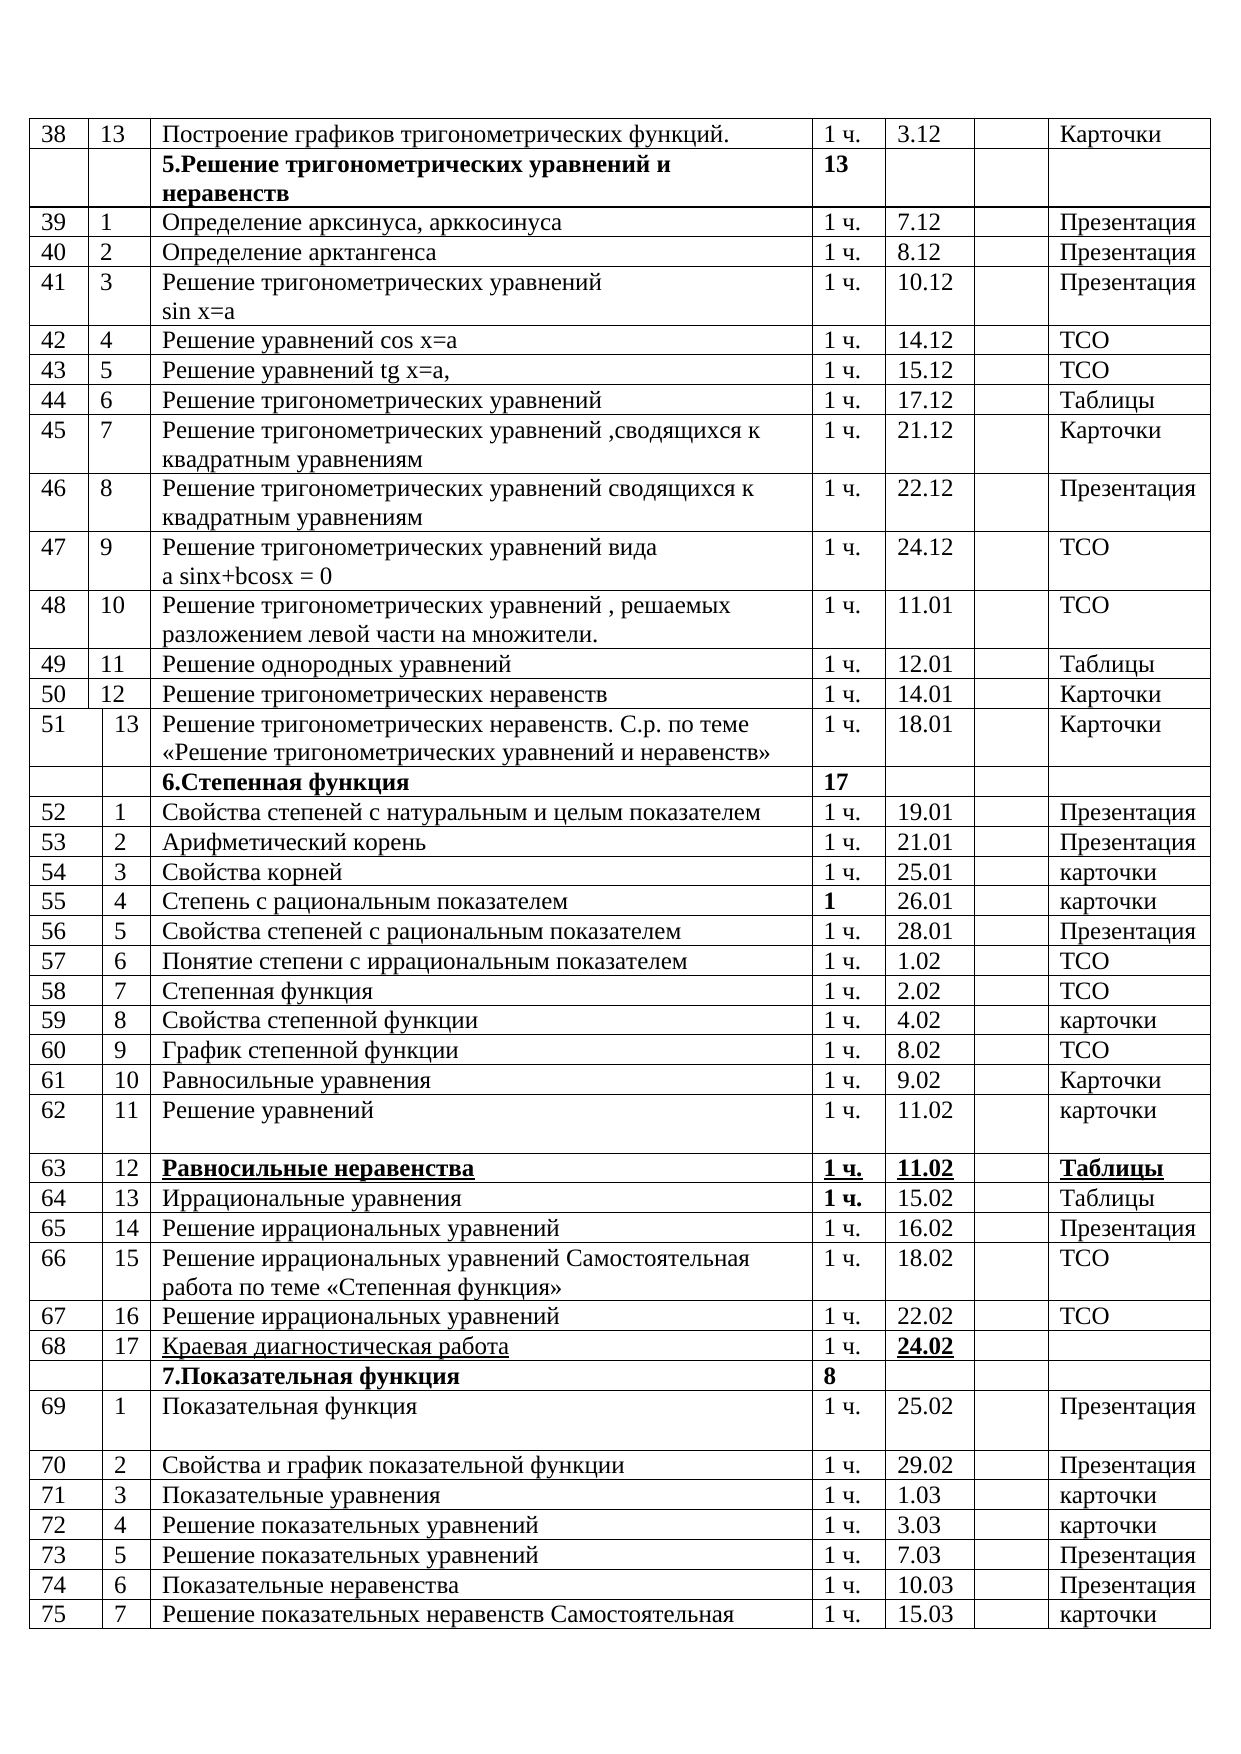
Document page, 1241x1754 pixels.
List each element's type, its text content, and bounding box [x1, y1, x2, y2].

table_cell [975, 649, 1048, 678]
table_cell 7 [89, 415, 150, 472]
table_cell 1 ч. [813, 532, 885, 589]
table_cell 10.03 [886, 1570, 974, 1598]
table_cell 14.01 [886, 679, 974, 708]
table_cell [975, 827, 1048, 856]
table_cell 13 [813, 149, 885, 206]
table_cell [975, 1213, 1048, 1242]
table_cell 1 ч. [813, 119, 885, 148]
table_cell 22.12 [886, 474, 974, 531]
table_cell Равносильные уравнения [151, 1065, 812, 1094]
table_cell 1 ч. [813, 326, 885, 354]
table_cell [1049, 767, 1210, 796]
table_cell [975, 767, 1048, 796]
table_cell [975, 1183, 1048, 1212]
table_cell 1 ч. [813, 916, 885, 945]
table_cell Решение тригонометрических уравнений , решаемых разложением левой части на множители. [151, 591, 812, 648]
table_cell 5 [103, 916, 150, 945]
table_cell [103, 767, 150, 796]
table_cell [975, 1570, 1048, 1598]
table_cell Иррациональные уравнения [151, 1183, 812, 1212]
table_cell 1 ч. [813, 1570, 885, 1598]
table_cell ТСО [1049, 1301, 1210, 1330]
table_cell Показательная функция [151, 1391, 812, 1449]
table_cell 64 [30, 1183, 102, 1212]
table_cell 50 [30, 679, 88, 708]
table_cell 3 [89, 267, 150, 324]
table_cell Карточки [1049, 679, 1210, 708]
table_cell 12 [103, 1154, 150, 1182]
table_cell 1 ч. [813, 1243, 885, 1300]
table_cell [975, 1480, 1048, 1509]
table_cell 38 [30, 119, 88, 148]
table_cell [975, 474, 1048, 531]
table_cell 2 [103, 827, 150, 856]
table_cell 47 [30, 532, 88, 589]
table_cell 13 [103, 1183, 150, 1212]
table_cell Построение графиков тригонометрических функций. [151, 119, 812, 148]
table_cell 1 ч. [813, 1183, 885, 1212]
table_cell 43 [30, 355, 88, 384]
table_cell Свойства корней [151, 857, 812, 885]
table_cell Карточки [1049, 415, 1210, 472]
table_cell 71 [30, 1480, 102, 1509]
table_cell карточки [1049, 857, 1210, 885]
table_cell 1 [103, 1391, 150, 1449]
table_cell 1 ч. [813, 857, 885, 885]
table_cell [975, 1154, 1048, 1182]
table_cell ТСО [1049, 976, 1210, 1004]
table_cell [975, 946, 1048, 975]
table_cell 13 [89, 119, 150, 148]
table_cell ТСО [1049, 532, 1210, 589]
table_cell [975, 679, 1048, 708]
table_cell [975, 326, 1048, 354]
table_cell 66 [30, 1243, 102, 1300]
table_cell 1 ч. [813, 1035, 885, 1064]
table_cell 1 ч. [813, 385, 885, 414]
table_cell Определение арксинуса, арккосинуса [151, 208, 812, 236]
table_cell 8.12 [886, 237, 974, 266]
table_cell 5 [89, 355, 150, 384]
table_cell [975, 1540, 1048, 1569]
table_cell Презентация [1049, 1540, 1210, 1569]
table_cell 1 ч. [813, 1391, 885, 1449]
table_cell 1 ч. [813, 709, 885, 766]
table_cell 7 [103, 1600, 150, 1628]
table_cell Презентация [1049, 916, 1210, 945]
table_cell [975, 1391, 1048, 1449]
table_cell карточки [1049, 886, 1210, 915]
table_cell 52 [30, 797, 102, 826]
table_cell 8 [813, 1361, 885, 1390]
table_cell [975, 1006, 1048, 1034]
table_cell 1 [89, 208, 150, 236]
table_cell 1 ч. [813, 946, 885, 975]
table_cell 11.01 [886, 591, 974, 648]
table_cell 7 [103, 976, 150, 1004]
table_cell 1 ч. [813, 1154, 885, 1182]
table_cell 46 [30, 474, 88, 531]
table_cell Решение уравнений tg х=a, [151, 355, 812, 384]
table_cell 1 ч. [813, 1006, 885, 1034]
table_cell [975, 532, 1048, 589]
table_cell 7.Показательная функция [151, 1361, 812, 1390]
table_cell 2.02 [886, 976, 974, 1004]
table_cell 10 [103, 1065, 150, 1094]
table_cell График степенной функции [151, 1035, 812, 1064]
table_cell ТСО [1049, 591, 1210, 648]
table_cell [103, 1361, 150, 1390]
table_cell 1 ч. [813, 1600, 885, 1628]
table_cell 21.01 [886, 827, 974, 856]
table_cell 11.02 [886, 1154, 974, 1182]
table_cell [975, 916, 1048, 945]
table_cell [975, 119, 1048, 148]
table_cell Таблицы [1049, 1154, 1210, 1182]
table_cell [975, 591, 1048, 648]
table_cell 39 [30, 208, 88, 236]
table_cell [975, 149, 1048, 206]
table_cell 13 [103, 709, 150, 766]
table_cell Решение тригонометрических уравнений sin х=a [151, 267, 812, 324]
table_cell 1.03 [886, 1480, 974, 1509]
table_cell [975, 709, 1048, 766]
table_cell Решение тригонометрических неравенств [151, 679, 812, 708]
table_cell 4 [103, 886, 150, 915]
table_cell 67 [30, 1301, 102, 1330]
table_cell Степенная функция [151, 976, 812, 1004]
table_cell 7.03 [886, 1540, 974, 1569]
table_cell 60 [30, 1035, 102, 1064]
table_cell Презентация [1049, 1451, 1210, 1479]
table_cell 68 [30, 1331, 102, 1360]
table_cell 6 [89, 385, 150, 414]
table_cell 1 ч. [813, 415, 885, 472]
table_cell 28.01 [886, 916, 974, 945]
table_cell [886, 149, 974, 206]
table_cell [1049, 149, 1210, 206]
table_cell 58 [30, 976, 102, 1004]
table_cell 57 [30, 946, 102, 975]
table_cell 6 [103, 1570, 150, 1598]
table_cell [975, 237, 1048, 266]
table_cell 1 ч. [813, 237, 885, 266]
table_cell [975, 1065, 1048, 1094]
table_cell 1 ч. [813, 649, 885, 678]
table_cell [975, 267, 1048, 324]
table_cell 25.02 [886, 1391, 974, 1449]
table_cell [151, 1600, 812, 1628]
table_cell Равносильные неравенства [151, 1154, 812, 1182]
table_cell 15.12 [886, 355, 974, 384]
table_cell 15.03 [886, 1600, 974, 1628]
table_cell 1 ч. [813, 1451, 885, 1479]
table_cell 24.12 [886, 532, 974, 589]
table_cell 8 [89, 474, 150, 531]
table_cell 55 [30, 886, 102, 915]
table_cell 74 [30, 1570, 102, 1598]
table_cell [975, 857, 1048, 885]
table_cell Решение тригонометрических уравнений ,сводящихся к квадратным уравнениям [151, 415, 812, 472]
table_cell Решение показательных уравнений [151, 1540, 812, 1569]
table_cell 59 [30, 1006, 102, 1034]
table_cell Презентация [1049, 1391, 1210, 1449]
table_cell [975, 1451, 1048, 1479]
table_cell 29.02 [886, 1451, 974, 1479]
table_cell Решение показательных уравнений [151, 1510, 812, 1539]
table_cell [975, 1095, 1048, 1152]
table_cell 2 [89, 237, 150, 266]
table_cell 19.01 [886, 797, 974, 826]
table_cell [975, 1600, 1048, 1628]
table_cell Решение иррациональных уравнений [151, 1301, 812, 1330]
table_cell Презентация [1049, 827, 1210, 856]
table_cell Таблицы [1049, 649, 1210, 678]
table_cell 17 [813, 767, 885, 796]
table_cell 17.12 [886, 385, 974, 414]
table_cell 6.Степенная функция [151, 767, 812, 796]
table_cell [30, 149, 88, 206]
table_cell [975, 1035, 1048, 1064]
table_cell Презентация [1049, 1213, 1210, 1242]
table_cell Свойства степеней с натуральным и целым показателем [151, 797, 812, 826]
table_cell 1 ч. [813, 208, 885, 236]
table_cell 56 [30, 916, 102, 945]
table_cell ТСО [1049, 355, 1210, 384]
table_cell 72 [30, 1510, 102, 1539]
table_cell Свойства степеней с рациональным показателем [151, 916, 812, 945]
table_cell [975, 976, 1048, 1004]
table_cell 54 [30, 857, 102, 885]
table_cell [975, 886, 1048, 915]
table_cell [975, 1243, 1048, 1300]
table_cell 11 [103, 1095, 150, 1152]
table_cell [30, 767, 102, 796]
table_cell 1 [813, 886, 885, 915]
table_cell 63 [30, 1154, 102, 1182]
table_cell 61 [30, 1065, 102, 1094]
table_cell 1 ч. [813, 1510, 885, 1539]
table_cell [975, 415, 1048, 472]
table_cell Решение тригонометрических уравнений вида а sinx+bcosx = 0 [151, 532, 812, 589]
table_cell 4 [103, 1510, 150, 1539]
table_cell 16.02 [886, 1213, 974, 1242]
table_cell 1 ч. [813, 1480, 885, 1509]
table_cell 11 [89, 649, 150, 678]
table_cell Таблицы [1049, 385, 1210, 414]
table_cell Краевая диагностическая работа [151, 1331, 812, 1360]
table_cell [89, 149, 150, 206]
table_cell 70 [30, 1451, 102, 1479]
table_cell 65 [30, 1213, 102, 1242]
table_cell карточки [1049, 1510, 1210, 1539]
table_cell 26.01 [886, 886, 974, 915]
table_cell 1 ч. [813, 591, 885, 648]
table_cell [975, 1301, 1048, 1330]
table_cell 69 [30, 1391, 102, 1449]
table_cell 25.01 [886, 857, 974, 885]
table_cell 1 ч. [813, 267, 885, 324]
table_cell [975, 385, 1048, 414]
table_cell 3 [103, 1480, 150, 1509]
table_cell Таблицы [1049, 1183, 1210, 1212]
table_cell [975, 1510, 1048, 1539]
table_cell [1049, 1361, 1210, 1390]
table_cell Презентация [1049, 1570, 1210, 1598]
table_cell 53 [30, 827, 102, 856]
table_cell [975, 1331, 1048, 1360]
table_cell 2 [103, 1451, 150, 1479]
table_cell 1 ч. [813, 1065, 885, 1094]
table_cell 1 ч. [813, 355, 885, 384]
table_cell 1 ч. [813, 679, 885, 708]
table_cell Презентация [1049, 797, 1210, 826]
table_cell Презентация [1049, 237, 1210, 266]
table_cell 51 [30, 709, 102, 766]
table_cell 1 ч. [813, 1301, 885, 1330]
table_cell 14.12 [886, 326, 974, 354]
table_cell 40 [30, 237, 88, 266]
table_cell Карточки [1049, 1065, 1210, 1094]
table_cell 10 [89, 591, 150, 648]
table_cell 18.01 [886, 709, 974, 766]
table_cell 42 [30, 326, 88, 354]
table_cell 14 [103, 1213, 150, 1242]
table_cell Презентация [1049, 474, 1210, 531]
table_cell карточки [1049, 1600, 1210, 1628]
table_cell Свойства степенной функции [151, 1006, 812, 1034]
table_cell Решение тригонометрических неравенств. С.р. по теме «Решение тригонометрических уравнений и неравенств» [151, 709, 812, 766]
table_cell [886, 1361, 974, 1390]
table_cell ТСО [1049, 326, 1210, 354]
table_cell [1049, 1331, 1210, 1360]
table_cell 48 [30, 591, 88, 648]
table_cell 24.02 [886, 1331, 974, 1360]
table_cell 15 [103, 1243, 150, 1300]
table_cell 21.12 [886, 415, 974, 472]
table_cell Решение тригонометрических уравнений [151, 385, 812, 414]
table_cell 15.02 [886, 1183, 974, 1212]
table_cell карточки [1049, 1095, 1210, 1152]
table_cell [975, 797, 1048, 826]
table_cell 5 [103, 1540, 150, 1569]
table_cell Показательные неравенства [151, 1570, 812, 1598]
table_cell Показательные уравнения [151, 1480, 812, 1509]
table_cell 1 ч. [813, 1331, 885, 1360]
table_cell 1 ч. [813, 1213, 885, 1242]
table_cell [30, 1361, 102, 1390]
table_cell 3.12 [886, 119, 974, 148]
table_cell ТСО [1049, 1243, 1210, 1300]
table_cell 1.02 [886, 946, 974, 975]
table_cell 9 [103, 1035, 150, 1064]
table_cell Понятие степени с иррациональным показателем [151, 946, 812, 975]
table_cell 1 ч. [813, 827, 885, 856]
table_cell Презентация [1049, 208, 1210, 236]
table_cell карточки [1049, 1480, 1210, 1509]
table_cell 12.01 [886, 649, 974, 678]
table_cell ТСО [1049, 1035, 1210, 1064]
table_cell 1 ч. [813, 797, 885, 826]
table_cell 18.02 [886, 1243, 974, 1300]
table_cell 5.Решение тригонометрических уравнений и неравенств [151, 149, 812, 206]
table_cell 1 ч. [813, 976, 885, 1004]
table_cell 75 [30, 1600, 102, 1628]
table_cell 44 [30, 385, 88, 414]
table_cell 62 [30, 1095, 102, 1152]
table_cell Решение уравнений [151, 1095, 812, 1152]
table_cell 3 [103, 857, 150, 885]
table_cell [975, 208, 1048, 236]
table_cell Карточки [1049, 119, 1210, 148]
table_cell 12 [89, 679, 150, 708]
table_cell 9.02 [886, 1065, 974, 1094]
table_cell Решение уравнений cos х=a [151, 326, 812, 354]
table_cell 16 [103, 1301, 150, 1330]
table_cell ТСО [1049, 946, 1210, 975]
table_cell 3.03 [886, 1510, 974, 1539]
table_cell Решение иррациональных уравнений [151, 1213, 812, 1242]
table_cell 1 [103, 797, 150, 826]
table_cell 9 [89, 532, 150, 589]
table_cell Презентация [1049, 267, 1210, 324]
table_cell 1 ч. [813, 1095, 885, 1152]
table_cell Решение тригонометрических уравнений сводящихся к квадратным уравнениям [151, 474, 812, 531]
table_cell 73 [30, 1540, 102, 1569]
table_cell Определение арктангенса [151, 237, 812, 266]
table_cell 11.02 [886, 1095, 974, 1152]
table_cell 49 [30, 649, 88, 678]
table_cell Арифметический корень [151, 827, 812, 856]
table_cell 6 [103, 946, 150, 975]
table_cell Карточки [1049, 709, 1210, 766]
table_cell 1 ч. [813, 474, 885, 531]
table_cell 4 [89, 326, 150, 354]
table_cell Степень с рациональным показателем [151, 886, 812, 915]
table_cell Решение однородных уравнений [151, 649, 812, 678]
table_cell 7.12 [886, 208, 974, 236]
table_cell [975, 355, 1048, 384]
table_cell 1 ч. [813, 1540, 885, 1569]
table_cell [975, 1361, 1048, 1390]
table_cell 10.12 [886, 267, 974, 324]
table_cell Свойства и график показательной функции [151, 1451, 812, 1479]
table_cell 17 [103, 1331, 150, 1360]
table_cell 8.02 [886, 1035, 974, 1064]
table_cell 22.02 [886, 1301, 974, 1330]
table_cell 8 [103, 1006, 150, 1034]
table_cell 41 [30, 267, 88, 324]
table_cell 45 [30, 415, 88, 472]
table_cell карточки [1049, 1006, 1210, 1034]
table_cell [886, 767, 974, 796]
table_cell 4.02 [886, 1006, 974, 1034]
table_cell Решение иррациональных уравнений Самостоятельная работа по теме «Степенная функция» [151, 1243, 812, 1300]
